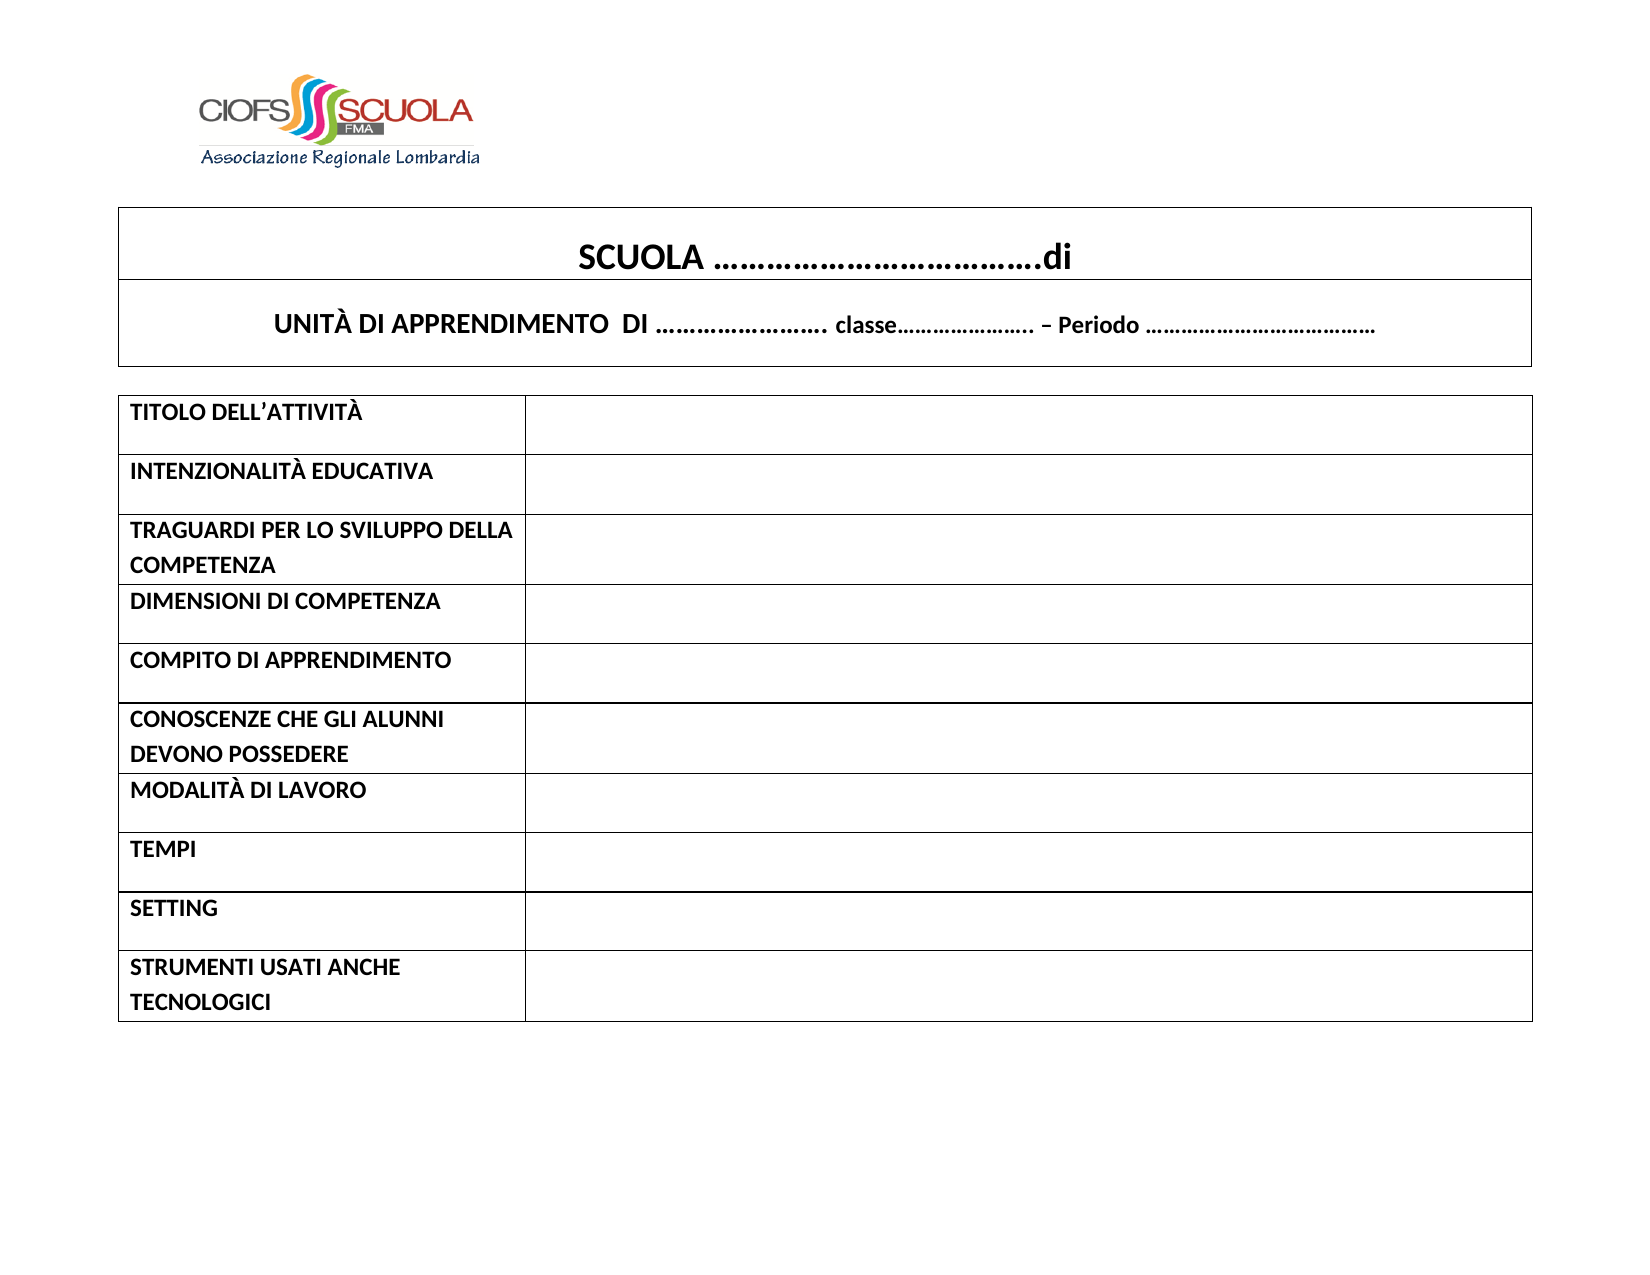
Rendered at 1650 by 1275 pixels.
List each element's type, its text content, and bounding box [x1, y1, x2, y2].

table_cell TRAGUARDI PER LO SVILUPPO DELLA COMPETENZA [119, 515, 525, 584]
table_cell [526, 833, 1532, 891]
table_cell [526, 585, 1532, 643]
table_cell STRUMENTI USATI ANCHE TECNOLOGICI [119, 951, 525, 1021]
table_cell [526, 704, 1532, 773]
table_cell [526, 644, 1532, 702]
table_header [526, 396, 1532, 454]
table_cell [526, 774, 1532, 832]
picture [185, 73, 502, 175]
table_cell COMPITO DI APPRENDIMENTO [119, 644, 525, 702]
table_header SCUOLA ……………………………….di [119, 208, 1531, 279]
table_cell [526, 893, 1532, 950]
table_cell DIMENSIONI DI COMPETENZA [119, 585, 525, 643]
table_cell INTENZIONALITÀ EDUCATIVA [119, 455, 525, 513]
table_cell CONOSCENZE CHE GLI ALUNNI DEVONO POSSEDERE [119, 704, 525, 773]
table_cell MODALITÀ DI LAVORO [119, 774, 525, 832]
table_cell UNITÀ DI APPRENDIMENTO DI ……………………. classe………………….. – Periodo ………………………………… [119, 280, 1531, 366]
table_cell TEMPI [119, 833, 525, 891]
table_cell [526, 455, 1532, 513]
table_cell SETTING [119, 893, 525, 950]
table_header TITOLO DELL’ATTIVITÀ [119, 396, 525, 454]
table_cell [526, 951, 1532, 1021]
table_cell [526, 515, 1532, 584]
